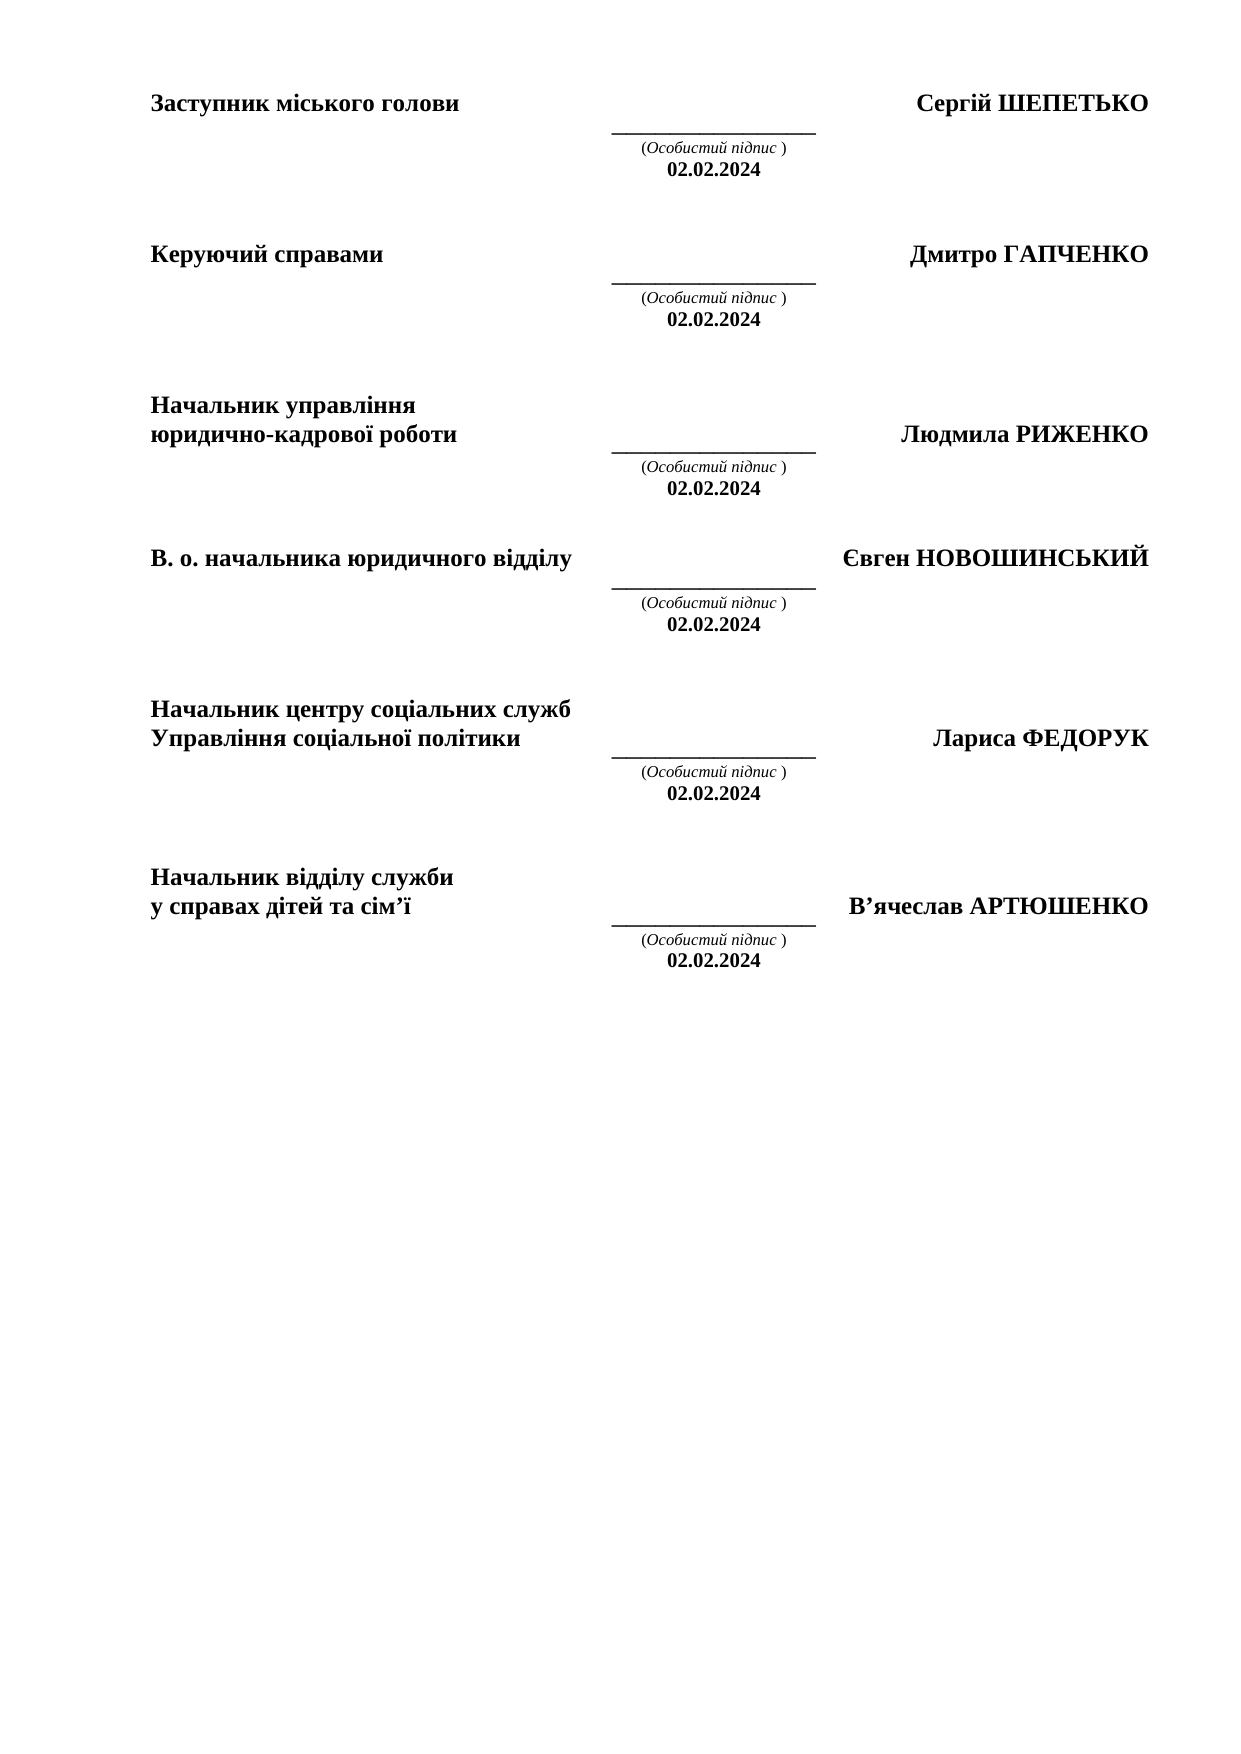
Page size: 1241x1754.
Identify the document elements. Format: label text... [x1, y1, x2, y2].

table_cell Керуючий справами [139, 239, 596, 390]
table_header Сергій ШЕПЕТЬКО [831, 89, 1160, 239]
table_cell Людмила РИЖЕНКО [831, 390, 1160, 543]
table_header Заступник міського голови [139, 89, 596, 239]
table_cell В’ячеслав АРТЮШЕНКО [831, 862, 1160, 1030]
table_cell Євген НОВОШИНСЬКИЙ [831, 544, 1160, 694]
table_cell Начальник управління юридично-кадрової роботи [139, 390, 596, 543]
table_cell ______________ (Особистий підпис ) 02.02.2024 [596, 390, 831, 543]
table_cell ______________ (Особистий підпис ) 02.02.2024 [596, 544, 831, 694]
table_cell Начальник відділу служби у справах дітей та сім’ї [139, 862, 596, 1030]
table_header ______________ (Особистий підпис ) 02.02.2024 [596, 89, 831, 239]
table_cell Лариса ФЕДОРУК [831, 694, 1160, 862]
table_cell Дмитро ГАПЧЕНКО [831, 239, 1160, 390]
table_cell ______________ (Особистий підпис ) 02.02.2024 [596, 239, 831, 390]
table_cell ______________ (Особистий підпис ) 02.02.2024 [596, 694, 831, 862]
table_cell ______________ (Особистий підпис ) 02.02.2024 [596, 862, 831, 1030]
table_cell В. о. начальника юридичного відділу [139, 544, 596, 694]
table_cell Начальник центру соціальних служб Управління соціальної політики [139, 694, 596, 862]
